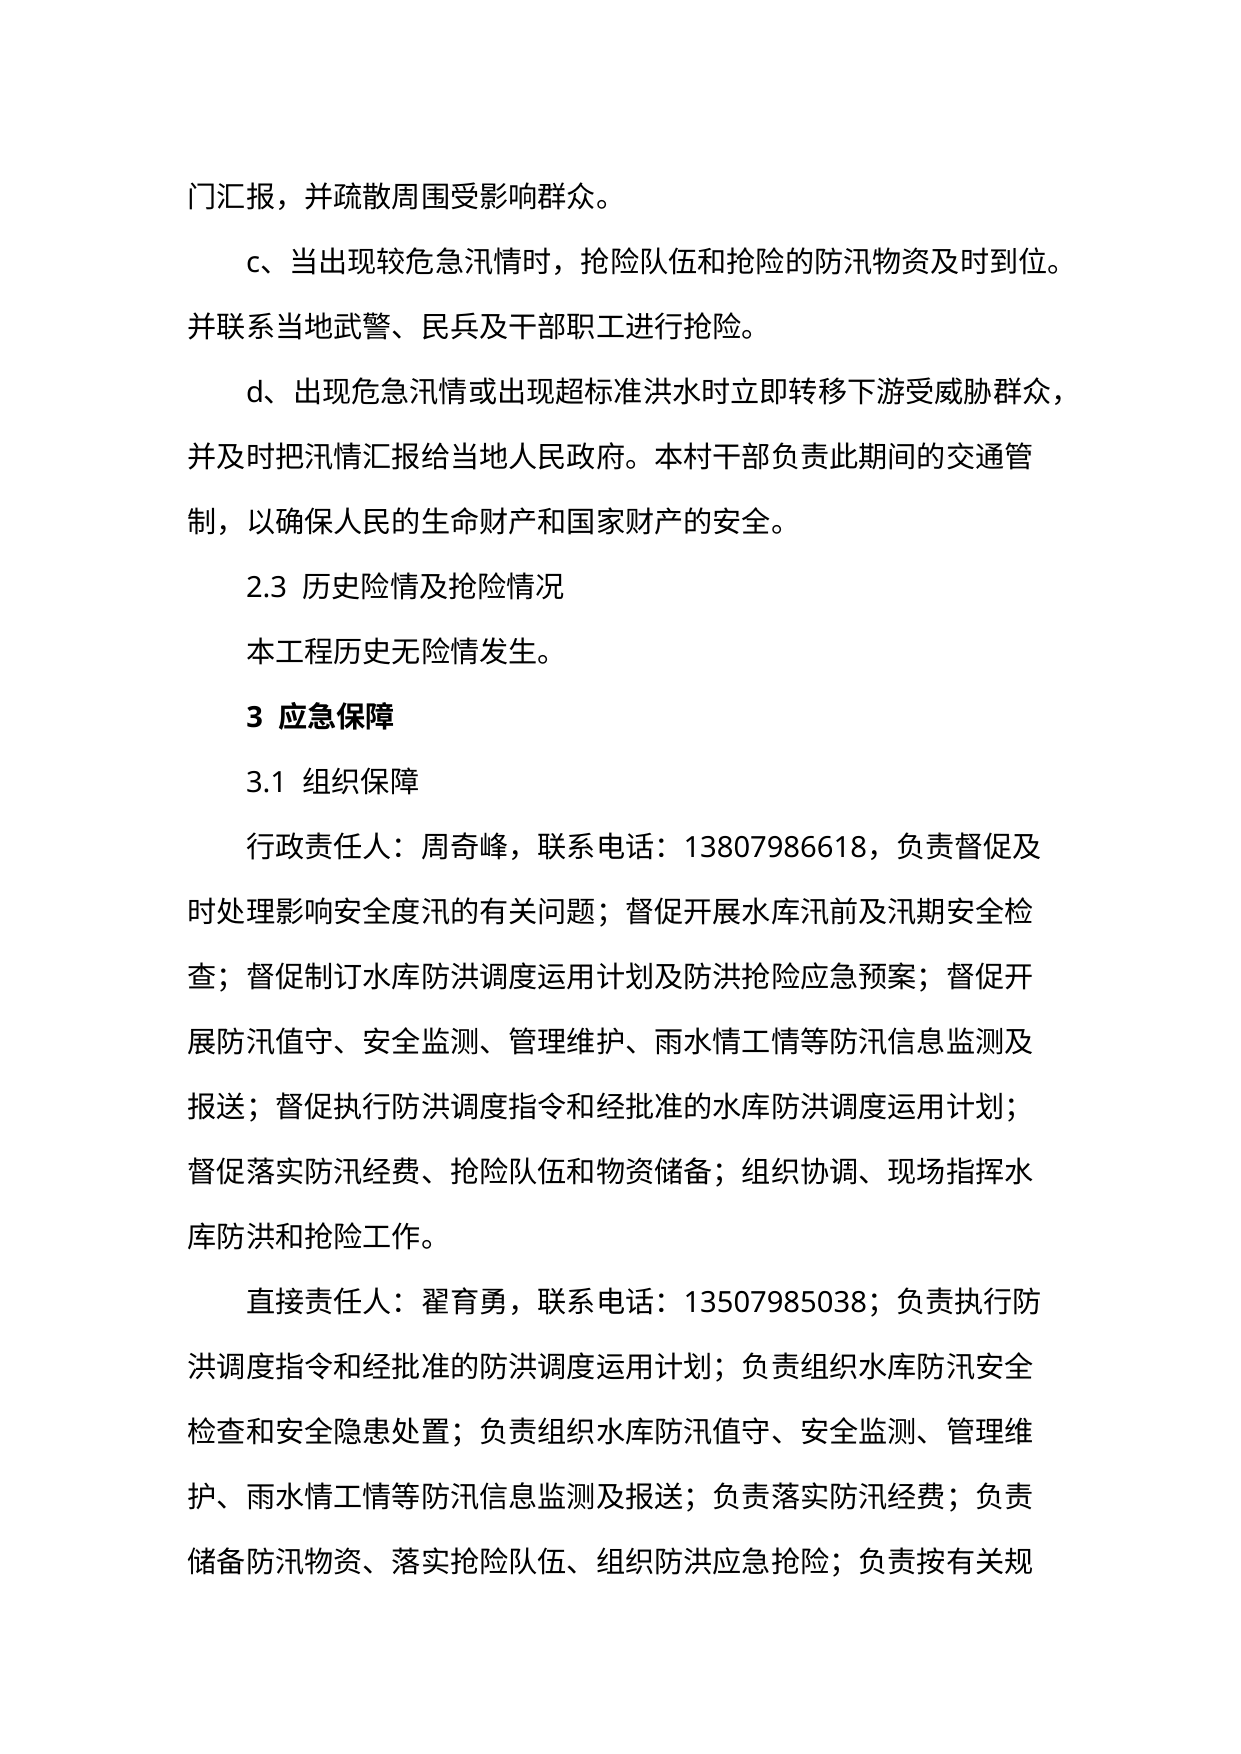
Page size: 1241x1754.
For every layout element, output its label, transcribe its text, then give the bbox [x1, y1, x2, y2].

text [187, 1267, 1053, 1592]
text 3 应急保障 [187, 682, 1053, 747]
text d、出现危急汛情或出现超标准洪水时立即转移下游受威胁群众，并及时把汛情汇报给当地人民政府。本村干部负责此期间的交通管制，以确保人民的生命财产和国家财产的安全。 [187, 357, 1053, 552]
text 本工程历史无险情发生。 [187, 617, 1053, 682]
text 3.1 组织保障 [187, 747, 1053, 812]
text 2.3 历史险情及抢险情况 [187, 552, 1053, 617]
text c、当出现较危急汛情时，抢险队伍和抢险的防汛物资及时到位。并联系当地武警、民兵及干部职工进行抢险。 [187, 227, 1053, 357]
text 行政责任人：周奇峰，联系电话：13807986618，负责督促及时处理影响安全度汛的有关问题；督促开展水库汛前及汛期安全检查；督促制订水库防洪调度运用计划及防洪抢险应急预案；督促开展防汛值守、安全监测、管理维护、雨水情工情等防汛信息监测及报送；督促执行防洪调度指令和经批准的水库防洪调度运用计划；督促落实防汛经费、抢险队伍和物资储备；组织协调、现场指挥水库防洪和抢险工作。 [187, 812, 1053, 1267]
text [187, 162, 1053, 227]
